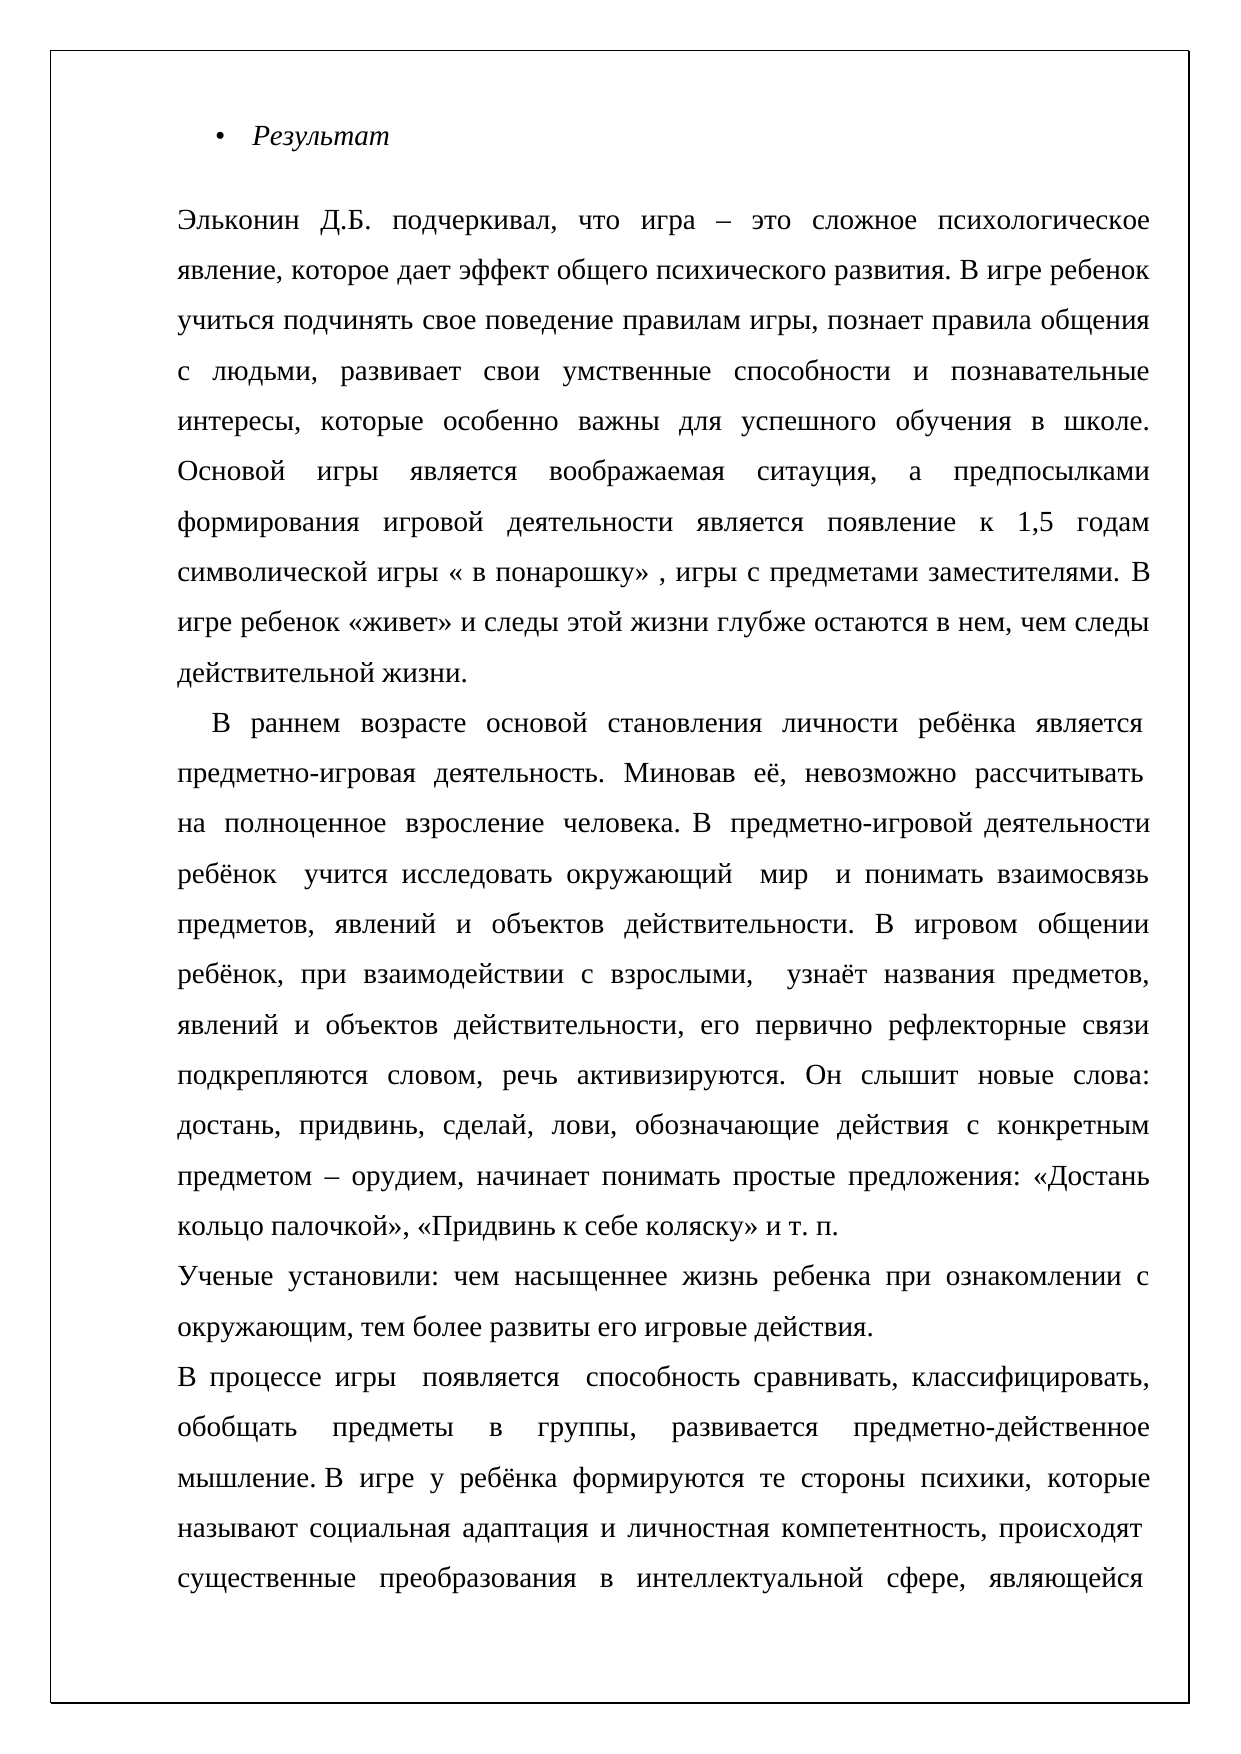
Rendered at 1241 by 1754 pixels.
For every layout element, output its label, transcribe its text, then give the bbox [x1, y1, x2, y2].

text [177, 1359, 1151, 1594]
list Результат [214, 118, 1151, 152]
text Эльконин Д.Б. подчеркивал, что игра – это сложное психологическое явление, которое дает эффект общего психического развития. В игре ребенок учиться подчинять свое поведение правилам игры, познает правила общения с людьми, развивает свои умственные способности и познавательные интересы, которые особенно важны для успешного обучения в школе. Основой игры является воображаемая ситауция, а предпосылками формирования игровой деятельности является появление к 1,5 годам символической игры « в понарошку» , игры с предметами заместителями. В игре ребенок «живет» и следы этой жизни глубже остаются в нем, чем следы действительной жизни. [177, 202, 1151, 688]
text В раннем возрасте основой становления личности ребёнка является предметно-игровая деятельность. Миновав её, невозможно рассчитывать на полноценное взросление человека. В предметно-игровой деятельности ребёнок учится исследовать окружающий мир и понимать взаимосвязь предметов, явлений и объектов действительности. В игровом общении ребёнок, при взаимодействии с взрослыми, узнаёт названия предметов, явлений и объектов действительности, его первично рефлекторные связи подкрепляются словом, речь активизируются. Он слышит новые слова: достань, придвинь, сделай, лови, обозначающие действия с конкретным предметом – орудием, начинает понимать простые предложения: «Достань кольцо палочкой», «Придвинь к себе коляску» и т. п. [177, 705, 1151, 1242]
text Ученые установили: чем насыщеннее жизнь ребенка при ознакомлении с окружающим, тем более развиты его игровые действия. [177, 1258, 1151, 1342]
